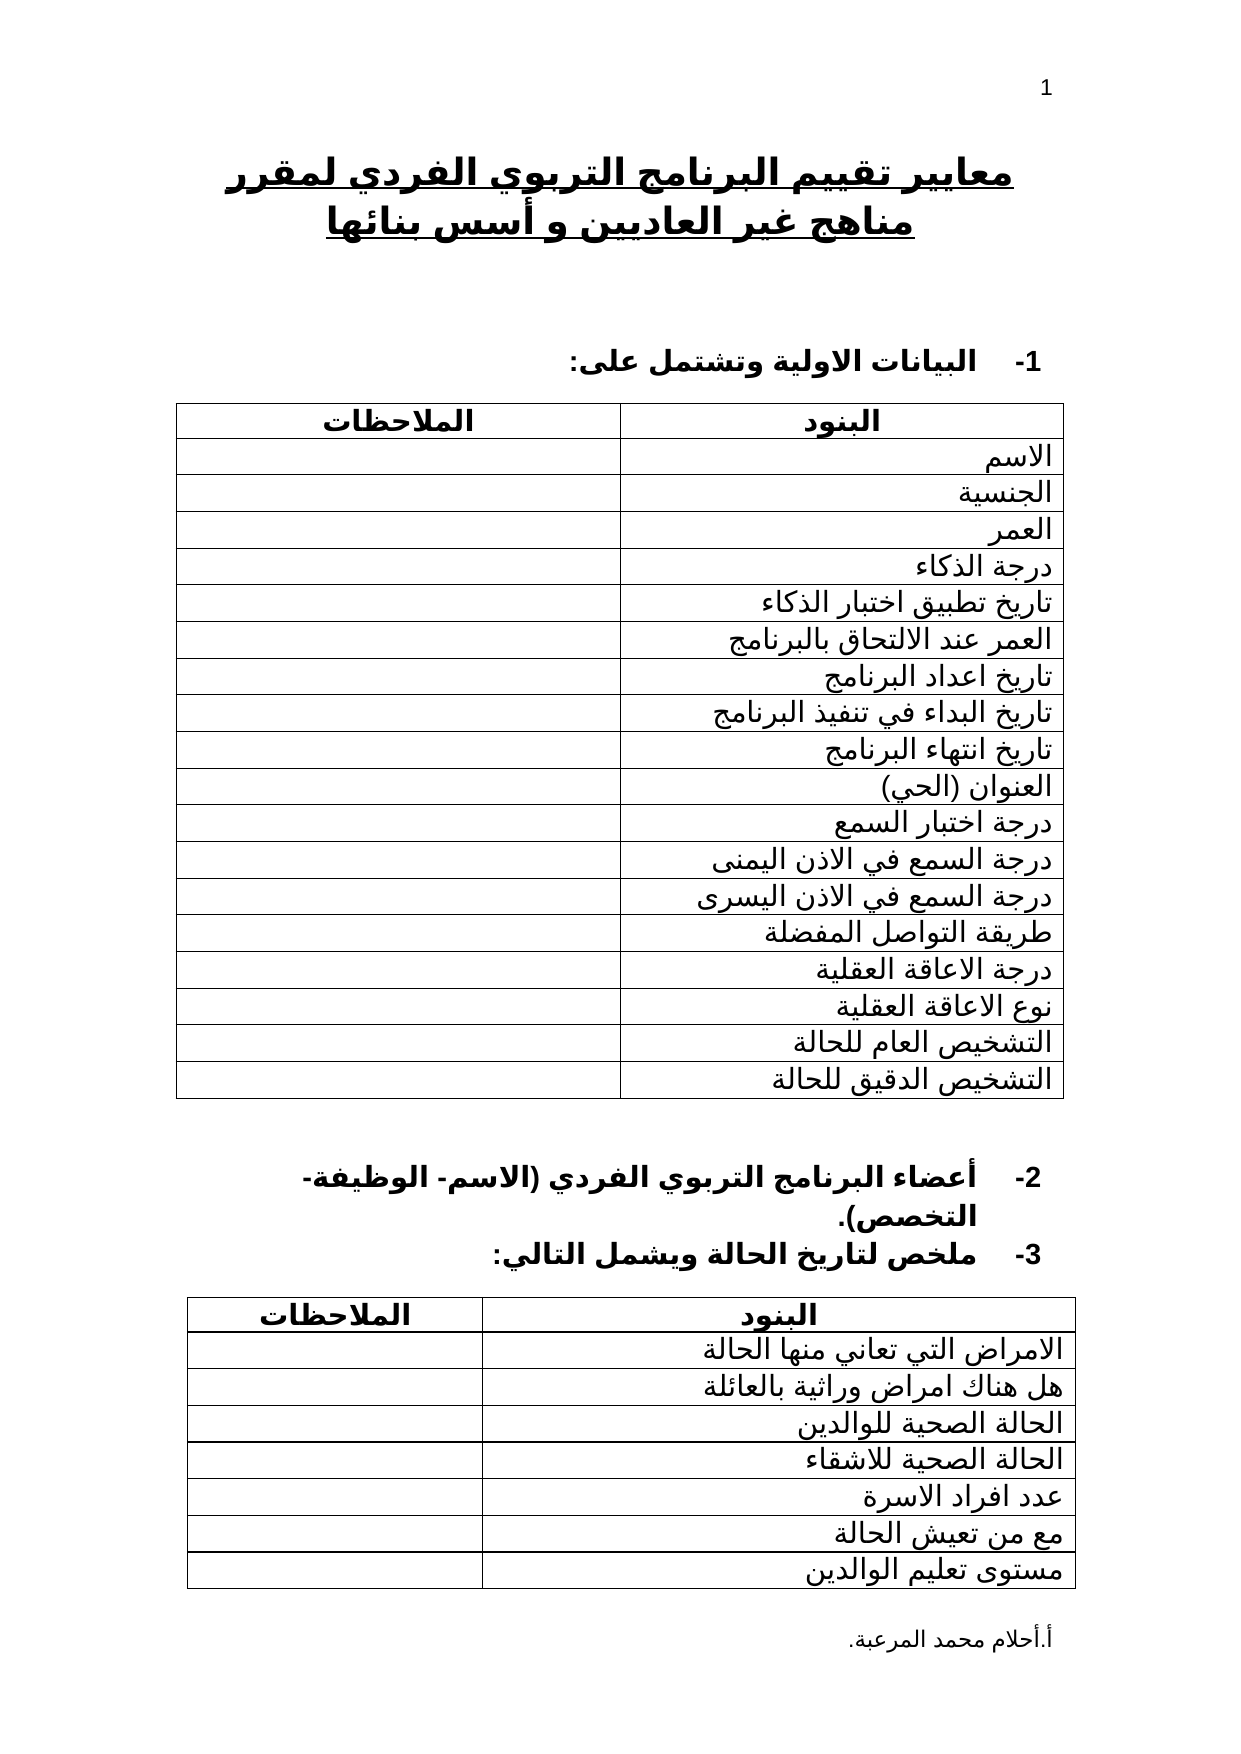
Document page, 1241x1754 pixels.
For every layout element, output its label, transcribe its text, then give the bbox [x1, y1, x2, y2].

table_cell درجة اختبار السمع [621, 805, 1063, 841]
table_cell العنوان (الحي) [621, 769, 1063, 804]
table_cell درجة السمع في الاذن اليمنى [621, 842, 1063, 877]
table_cell [177, 549, 620, 584]
text معايير تقييم البرنامج التربوي الفردي لمقرر مناهج غير العاديين و أسس بنائها [187, 150, 1053, 243]
table_cell تاريخ اعداد البرنامج [621, 659, 1063, 694]
table_cell درجة السمع في الاذن اليسرى [621, 879, 1063, 914]
table_cell مع من تعيش الحالة [483, 1516, 1075, 1551]
list البيانات الاولية وتشتمل على: [187, 343, 1015, 377]
table_header البنود [621, 404, 1063, 437]
table_cell الجنسية [621, 475, 1063, 511]
table_cell تاريخ انتهاء البرنامج [621, 732, 1063, 767]
table_cell [177, 585, 620, 621]
table_cell تاريخ تطبيق اختبار الذكاء [621, 585, 1063, 621]
table_cell [188, 1516, 482, 1551]
table_cell العمر [621, 512, 1063, 547]
table_header الملاحظات [177, 404, 620, 437]
table_cell درجة الذكاء [621, 549, 1063, 584]
table_cell [188, 1406, 482, 1441]
table_cell درجة الاعاقة العقلية [621, 952, 1063, 987]
table_cell [177, 805, 620, 841]
table_cell العمر عند الالتحاق بالبرنامج [621, 622, 1063, 657]
table_cell عدد افراد الاسرة [483, 1479, 1075, 1515]
table_cell [177, 769, 620, 804]
table_cell التشخيص الدقيق للحالة [621, 1062, 1063, 1097]
table_cell [177, 695, 620, 731]
table_cell [177, 659, 620, 694]
table_cell هل هناك امراض وراثية بالعائلة [483, 1369, 1075, 1405]
table_cell [188, 1443, 482, 1478]
table_cell تاريخ البداء في تنفيذ البرنامج [621, 695, 1063, 731]
table_header الملاحظات [188, 1298, 482, 1331]
table_cell [177, 732, 620, 767]
table_cell الاسم [621, 439, 1063, 474]
table_cell [177, 952, 620, 987]
list أعضاء البرنامج التربوي الفردي (الاسم- الوظيفة- التخصص). [187, 1160, 1015, 1232]
table_cell التشخيص العام للحالة [621, 1025, 1063, 1061]
table_cell الامراض التي تعاني منها الحالة [483, 1333, 1075, 1368]
table_cell مستوى تعليم الوالدين [483, 1553, 1075, 1588]
table_cell [188, 1333, 482, 1368]
table_cell نوع الاعاقة العقلية [621, 989, 1063, 1024]
table_cell [188, 1479, 482, 1515]
list ملخص لتاريخ الحالة ويشمل التالي: [187, 1237, 1015, 1271]
table_cell [177, 842, 620, 877]
table_cell الحالة الصحية للوالدين [483, 1406, 1075, 1441]
table_cell [177, 622, 620, 657]
table_cell [177, 439, 620, 474]
table_cell [177, 475, 620, 511]
table_cell [177, 512, 620, 547]
table_cell [177, 915, 620, 951]
table_cell [188, 1553, 482, 1588]
table_header البنود [483, 1298, 1075, 1331]
table_cell طريقة التواصل المفضلة [621, 915, 1063, 951]
table_cell [177, 1062, 620, 1097]
table_cell [177, 1025, 620, 1061]
table_cell الحالة الصحية للاشقاء [483, 1443, 1075, 1478]
table_cell [177, 879, 620, 914]
table_cell [188, 1369, 482, 1405]
table_cell [177, 989, 620, 1024]
